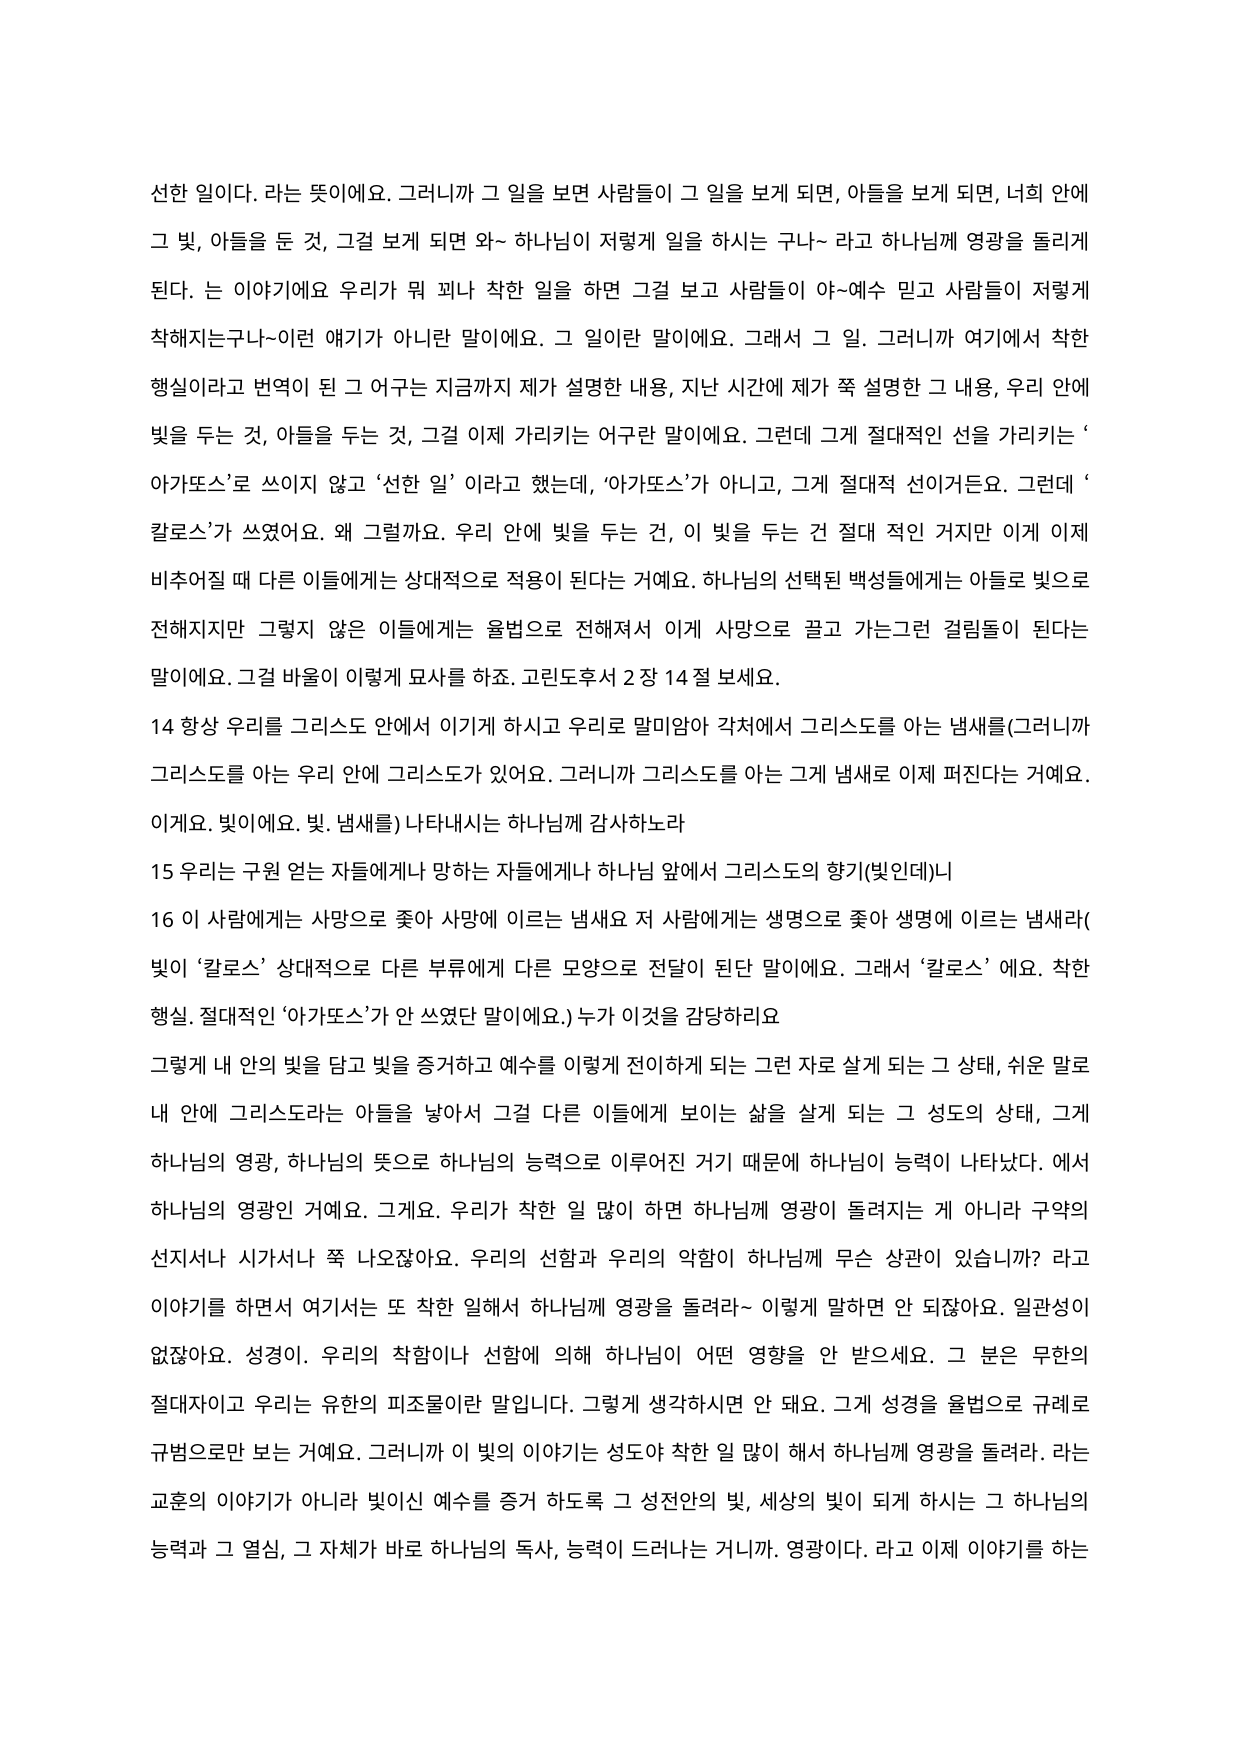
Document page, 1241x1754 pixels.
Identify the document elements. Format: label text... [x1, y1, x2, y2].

text 16 이 사람에게는 사망으로 좇아 사망에 이르는 냄새요 저 사람에게는 생명으로 좇아 생명에 이르는 냄새라(빛이 ‘칼로스’ 상대적으로 다른 부류에게 다른 모양으로 전달이 된단 말이에요. 그래서 ‘칼로스’ 에요. 착한 행실. 절대적인 ‘아가또스’가 안 쓰였단 말이에요.) 누가 이것을 감당하리요 [150, 904, 1090, 1031]
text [150, 177, 1090, 692]
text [150, 1049, 1090, 1564]
text 15 우리는 구원 얻는 자들에게나 망하는 자들에게나 하나님 앞에서 그리스도의 향기(빛인데)니 [150, 855, 1090, 886]
text 14 항상 우리를 그리스도 안에서 이기게 하시고 우리로 말미암아 각처에서 그리스도를 아는 냄새를(그러니까 그리스도를 아는 우리 안에 그리스도가 있어요. 그러니까 그리스도를 아는 그게 냄새로 이제 퍼진다는 거예요. 이게요. 빛이에요. 빛. 냄새를) 나타내시는 하나님께 감사하노라 [150, 710, 1090, 837]
